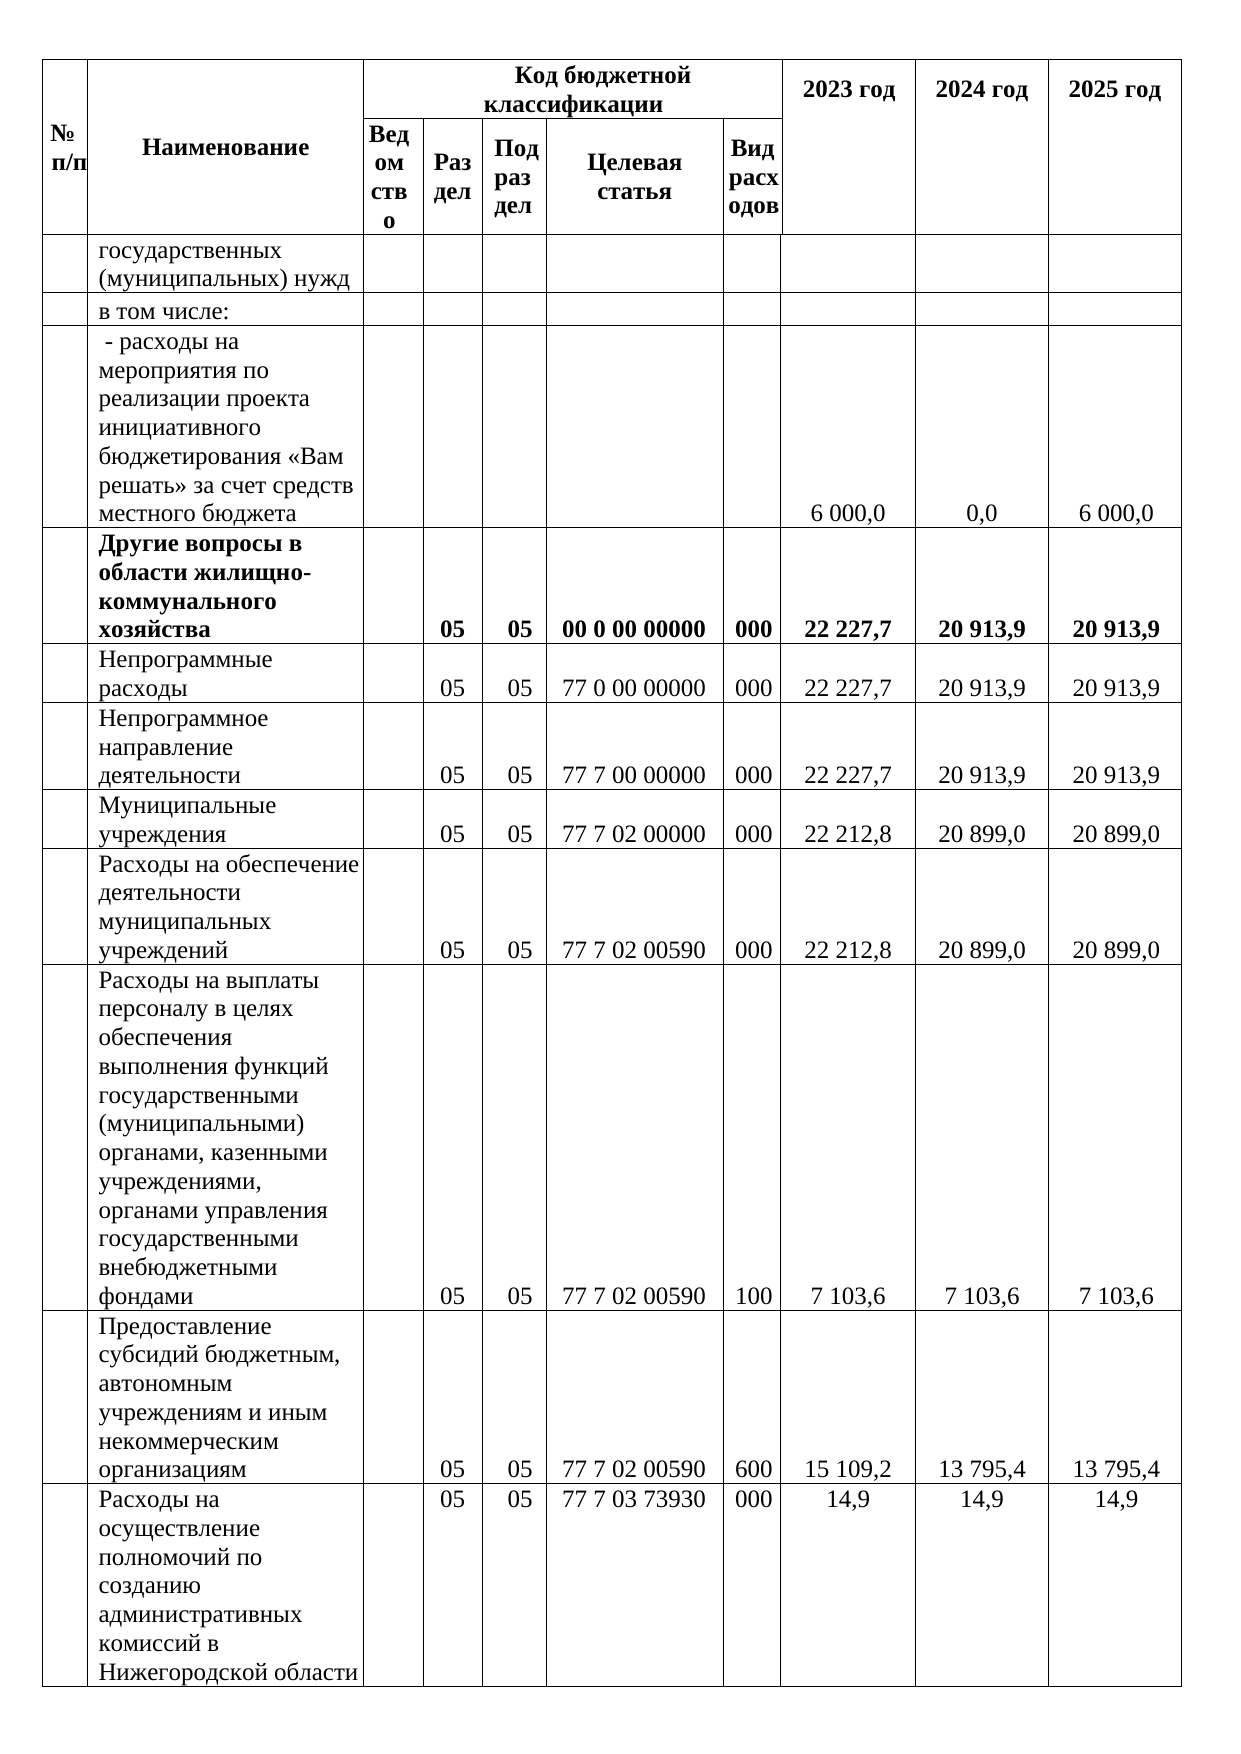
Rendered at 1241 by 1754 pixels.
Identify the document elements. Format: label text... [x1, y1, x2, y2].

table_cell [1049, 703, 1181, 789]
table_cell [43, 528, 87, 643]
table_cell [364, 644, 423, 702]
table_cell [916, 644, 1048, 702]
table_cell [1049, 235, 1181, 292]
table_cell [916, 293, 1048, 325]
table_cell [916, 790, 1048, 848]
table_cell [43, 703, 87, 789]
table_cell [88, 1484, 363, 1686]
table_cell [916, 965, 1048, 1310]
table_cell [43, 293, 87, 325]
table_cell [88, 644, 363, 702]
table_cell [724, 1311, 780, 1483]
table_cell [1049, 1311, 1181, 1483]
table_cell [783, 118, 915, 234]
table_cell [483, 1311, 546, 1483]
table_header № п/п [43, 60, 87, 234]
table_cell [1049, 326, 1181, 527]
table_cell Под раз дел [483, 119, 546, 234]
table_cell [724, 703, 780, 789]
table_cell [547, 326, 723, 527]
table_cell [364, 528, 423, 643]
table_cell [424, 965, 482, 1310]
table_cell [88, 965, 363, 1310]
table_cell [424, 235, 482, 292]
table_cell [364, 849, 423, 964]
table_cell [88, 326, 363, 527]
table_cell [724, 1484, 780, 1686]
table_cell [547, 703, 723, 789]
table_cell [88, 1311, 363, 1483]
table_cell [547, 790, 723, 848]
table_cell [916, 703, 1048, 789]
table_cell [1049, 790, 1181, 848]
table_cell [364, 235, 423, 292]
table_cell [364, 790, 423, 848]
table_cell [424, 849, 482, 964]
table_cell [1049, 118, 1181, 234]
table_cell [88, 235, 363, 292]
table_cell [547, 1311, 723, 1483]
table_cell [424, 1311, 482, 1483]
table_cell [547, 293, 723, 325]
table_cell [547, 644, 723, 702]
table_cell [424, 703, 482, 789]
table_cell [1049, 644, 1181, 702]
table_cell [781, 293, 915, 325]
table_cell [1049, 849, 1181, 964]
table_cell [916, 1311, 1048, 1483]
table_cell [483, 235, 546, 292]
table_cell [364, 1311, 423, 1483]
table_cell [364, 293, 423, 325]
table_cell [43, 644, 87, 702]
table_cell Ведом ство [364, 119, 423, 234]
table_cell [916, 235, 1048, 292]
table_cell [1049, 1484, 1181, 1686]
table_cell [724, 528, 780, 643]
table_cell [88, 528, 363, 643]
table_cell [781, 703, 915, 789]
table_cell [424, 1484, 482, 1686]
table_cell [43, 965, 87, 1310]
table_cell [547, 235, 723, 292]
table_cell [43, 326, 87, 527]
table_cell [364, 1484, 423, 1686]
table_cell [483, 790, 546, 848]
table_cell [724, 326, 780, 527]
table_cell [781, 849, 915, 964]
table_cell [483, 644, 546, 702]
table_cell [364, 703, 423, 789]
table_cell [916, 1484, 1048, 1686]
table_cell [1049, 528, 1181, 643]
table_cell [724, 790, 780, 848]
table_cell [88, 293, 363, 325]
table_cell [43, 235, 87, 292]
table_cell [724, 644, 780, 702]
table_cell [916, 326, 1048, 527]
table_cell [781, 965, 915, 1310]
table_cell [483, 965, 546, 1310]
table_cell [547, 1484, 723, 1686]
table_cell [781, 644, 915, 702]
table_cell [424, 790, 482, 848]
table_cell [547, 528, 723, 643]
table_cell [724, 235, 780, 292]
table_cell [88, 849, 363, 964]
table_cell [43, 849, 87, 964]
table_cell [916, 118, 1048, 234]
table_cell Раз дел [424, 119, 482, 234]
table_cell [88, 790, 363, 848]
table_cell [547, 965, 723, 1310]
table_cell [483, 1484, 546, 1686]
table_header 2023 год [783, 60, 915, 118]
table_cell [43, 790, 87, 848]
table_header 2024 год [916, 60, 1048, 118]
table_header Код бюджетной классификации [364, 60, 782, 118]
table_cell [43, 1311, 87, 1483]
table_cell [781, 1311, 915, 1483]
table_cell Целевая статья [547, 119, 723, 234]
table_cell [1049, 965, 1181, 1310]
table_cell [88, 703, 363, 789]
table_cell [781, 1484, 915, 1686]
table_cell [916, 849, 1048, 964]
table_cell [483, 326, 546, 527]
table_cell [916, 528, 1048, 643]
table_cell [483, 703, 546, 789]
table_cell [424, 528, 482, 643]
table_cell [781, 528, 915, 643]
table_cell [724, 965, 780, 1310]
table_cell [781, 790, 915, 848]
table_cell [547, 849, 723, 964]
table_header 2025 год [1049, 60, 1181, 118]
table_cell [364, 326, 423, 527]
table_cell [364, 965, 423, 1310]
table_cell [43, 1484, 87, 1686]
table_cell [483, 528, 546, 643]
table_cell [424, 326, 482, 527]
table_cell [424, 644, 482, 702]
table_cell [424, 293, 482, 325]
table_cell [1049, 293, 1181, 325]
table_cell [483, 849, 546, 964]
table_cell Вид расходов [724, 119, 782, 234]
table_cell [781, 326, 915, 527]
table_header Наименование [88, 60, 363, 234]
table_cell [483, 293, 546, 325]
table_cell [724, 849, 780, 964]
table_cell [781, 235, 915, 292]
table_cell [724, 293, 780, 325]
